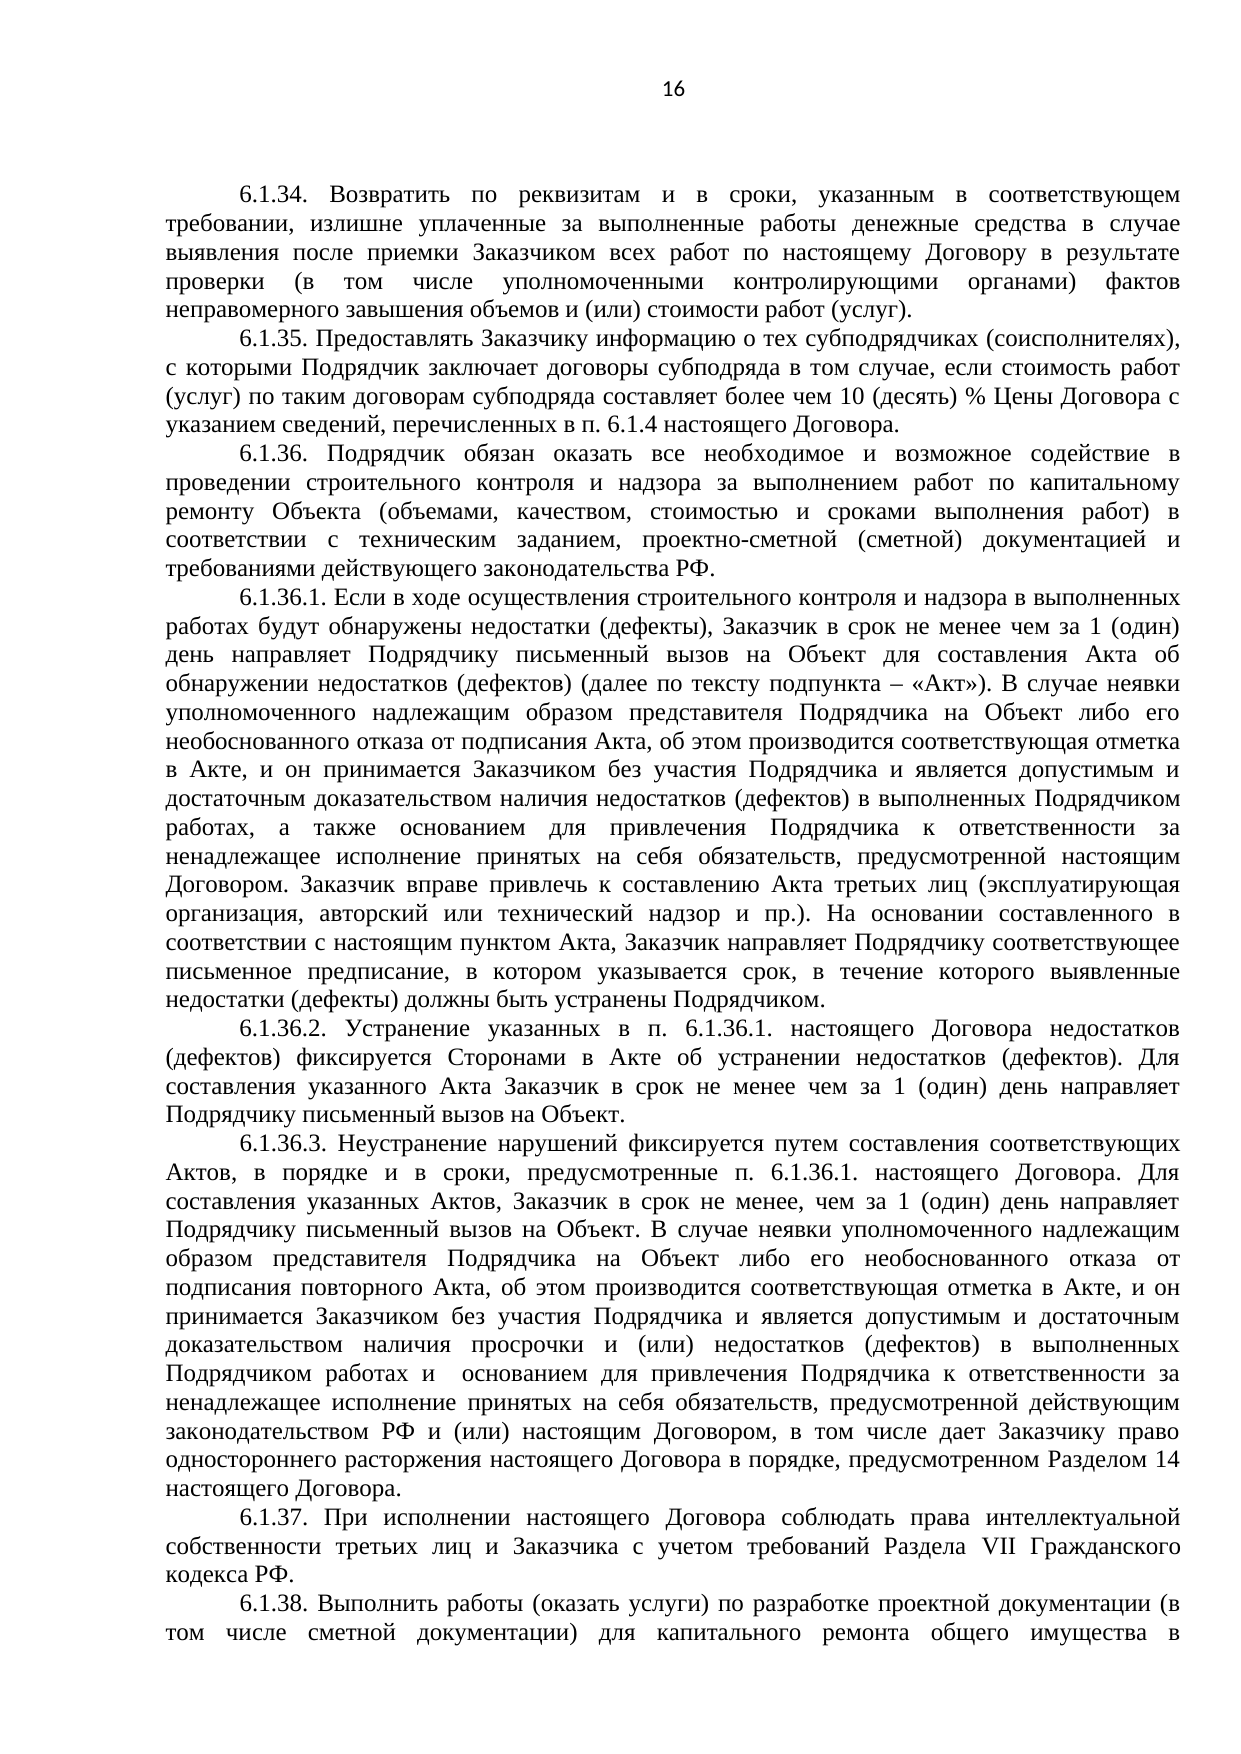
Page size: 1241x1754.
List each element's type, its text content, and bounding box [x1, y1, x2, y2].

text 6.1.36.3. Неустранение нарушений фиксируется путем составления соответствующих Актов, в порядке и в сроки, предусмотренные п. 6.1.36.1. настоящего Договора. Для составления указанных Актов, Заказчик в срок не менее, чем за 1 (один) день направляет Подрядчику письменный вызов на Объект. В случае неявки уполномоченного надлежащим образом представителя Подрядчика на Объект либо его необоснованного отказа от подписания повторного Акта, об этом производится соответствующая отметка в Акте, и он принимается Заказчиком без участия Подрядчика и является допустимым и достаточным доказательством наличия просрочки и (или) недостатков (дефектов) в выполненных Подрядчиком работах и основанием для привлечения Подрядчика к ответственности за ненадлежащее исполнение принятых на себя обязательств, предусмотренной действующим законодательством РФ и (или) настоящим Договором, в том числе дает Заказчику право одностороннего расторжения настоящего Договора в порядке, предусмотренном Разделом 14 настоящего Договора. [165, 1128, 1181, 1502]
text 6.1.36. Подрядчик обязан оказать все необходимое и возможное содействие в проведении строительного контроля и надзора за выполнением работ по капитальному ремонту Объекта (объемами, качеством, стоимостью и сроками выполнения работ) в соответствии с техническим заданием, проектно-сметной (сметной) документацией и требованиями действующего законодательства РФ. [165, 438, 1181, 582]
text 6.1.36.2. Устранение указанных в п. 6.1.36.1. настоящего Договора недостатков (дефектов) фиксируется Сторонами в Акте об устранении недостатков (дефектов). Для составления указанного Акта Заказчик в срок не менее чем за 1 (один) день направляет Подрядчику письменный вызов на Объект. [165, 1013, 1181, 1128]
text 6.1.34. Возвратить по реквизитам и в сроки, указанным в соответствующем требовании, излишне уплаченные за выполненные работы денежные средства в случае выявления после приемки Заказчиком всех работ по настоящему Договору в результате проверки (в том числе уполномоченными контролирующими органами) фактов неправомерного завышения объемов и (или) стоимости работ (услуг). [165, 179, 1181, 323]
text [165, 1588, 1181, 1646]
text 6.1.37. При исполнении настоящего Договора соблюдать права интеллектуальной собственности третьих лиц и Заказчика с учетом требований Раздела VII Гражданского кодекса РФ. [165, 1502, 1181, 1588]
text 6.1.36.1. Если в ходе осуществления строительного контроля и надзора в выполненных работах будут обнаружены недостатки (дефекты), Заказчик в срок не менее чем за 1 (один) день направляет Подрядчику письменный вызов на Объект для составления Акта об обнаружении недостатков (дефектов) (далее по тексту подпункта – «Акт»). В случае неявки уполномоченного надлежащим образом представителя Подрядчика на Объект либо его необоснованного отказа от подписания Акта, об этом производится соответствующая отметка в Акте, и он принимается Заказчиком без участия Подрядчика и является допустимым и достаточным доказательством наличия недостатков (дефектов) в выполненных Подрядчиком работах, а также основанием для привлечения Подрядчика к ответственности за ненадлежащее исполнение принятых на себя обязательств, предусмотренной настоящим Договором. Заказчик вправе привлечь к составлению Акта третьих лиц (эксплуатирующая организация, авторский или технический надзор и пр.). На основании составленного в соответствии с настоящим пунктом Акта, Заказчик направляет Подрядчику соответствующее письменное предписание, в котором указывается срок, в течение которого выявленные недостатки (дефекты) должны быть устранены Подрядчиком. [165, 582, 1181, 1013]
text 6.1.35. Предоставлять Заказчику информацию о тех субподрядчиках (соисполнителях), с которыми Подрядчик заключает договоры субподряда в том случае, если стоимость работ (услуг) по таким договорам субподряда составляет более чем 10 (десять) % Цены Договора с указанием сведений, перечисленных в п. 6.1.4 настоящего Договора. [165, 323, 1181, 438]
